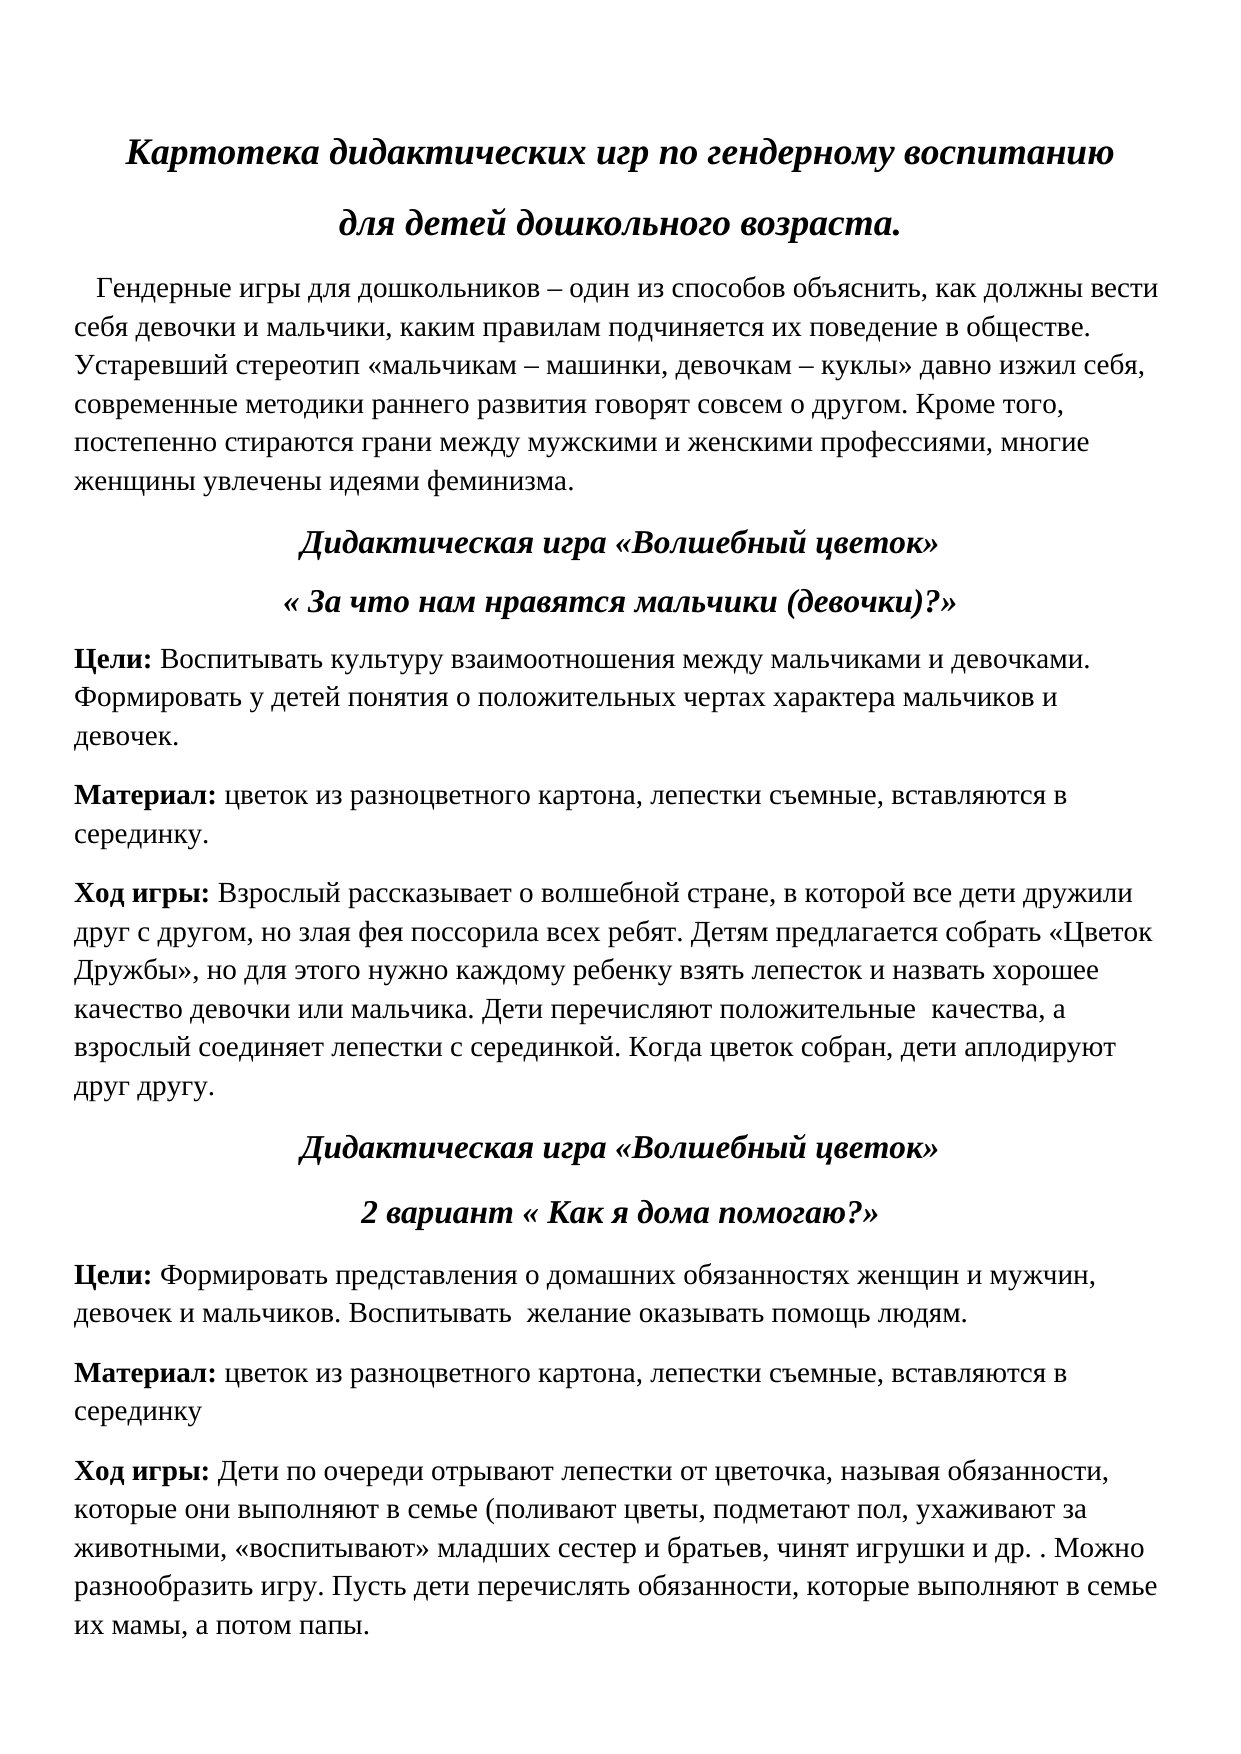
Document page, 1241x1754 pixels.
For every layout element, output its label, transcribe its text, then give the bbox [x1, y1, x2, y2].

text Гендерные игры для дошкольников – один из способов объяснить, как должны вести себя девочки и мальчики, каким правилам подчиняется их поведение в обществе. Устаревший стереотип «мальчикам – машинки, девочкам – куклы» давно изжил себя, современные методики раннего развития говорят совсем о другом. Кроме того, постепенно стираются грани между мужскими и женскими профессиями, многие женщины увлечены идеями феминизма. [74, 270, 1167, 497]
text Картотека дидактических игр по гендерному воспитанию [74, 129, 1167, 173]
text 2 вариант « Как я дома помогаю?» [74, 1192, 1167, 1230]
text Ход игры: Взрослый рассказывает о волшебной стране, в которой все дети дружили друг с другом, но злая фея поссорила всех ребят. Детям предлагается собрать «Цветок Дружбы», но для этого нужно каждому ребенку взять лепесток и назвать хорошее качество девочки или мальчика. Дети перечисляют положительные качества, а взрослый соединяет лепестки с серединкой. Когда цветок собран, дети аплодируют друг другу. [74, 875, 1167, 1101]
text для детей дошкольного возраста. [74, 200, 1167, 243]
text « За что нам нравятся мальчики (девочки)?» [74, 582, 1167, 620]
text Цели: Воспитывать культуру взаимоотношения между мальчиками и девочками. Формировать у детей понятия о положительных чертах характера мальчиков и девочек. [74, 641, 1167, 751]
text Материал: цветок из разноцветного картона, лепестки съемные, вставляются в серединку. [74, 777, 1167, 849]
text Ход игры: Дети по очереди отрывают лепестки от цветочка, называя обязанности, которые они выполняют в семье (поливают цветы, подметают пол, ухаживают за животными, «воспитывают» младших сестер и братьев, чинят игрушки и др. . Можно разнообразить игру. Пусть дети перечислять обязанности, которые выполняют в семье их мамы, а потом папы. [74, 1453, 1167, 1641]
text Материал: цветок из разноцветного картона, лепестки съемные, вставляются в серединку [74, 1355, 1167, 1427]
text Дидактическая игра «Волшебный цветок» [74, 522, 1167, 561]
text Дидактическая игра «Волшебный цветок» [74, 1127, 1167, 1166]
text Цели: Формировать представления о домашних обязанностях женщин и мужчин, девочек и мальчиков. Воспитывать желание оказывать помощь людям. [74, 1257, 1167, 1329]
